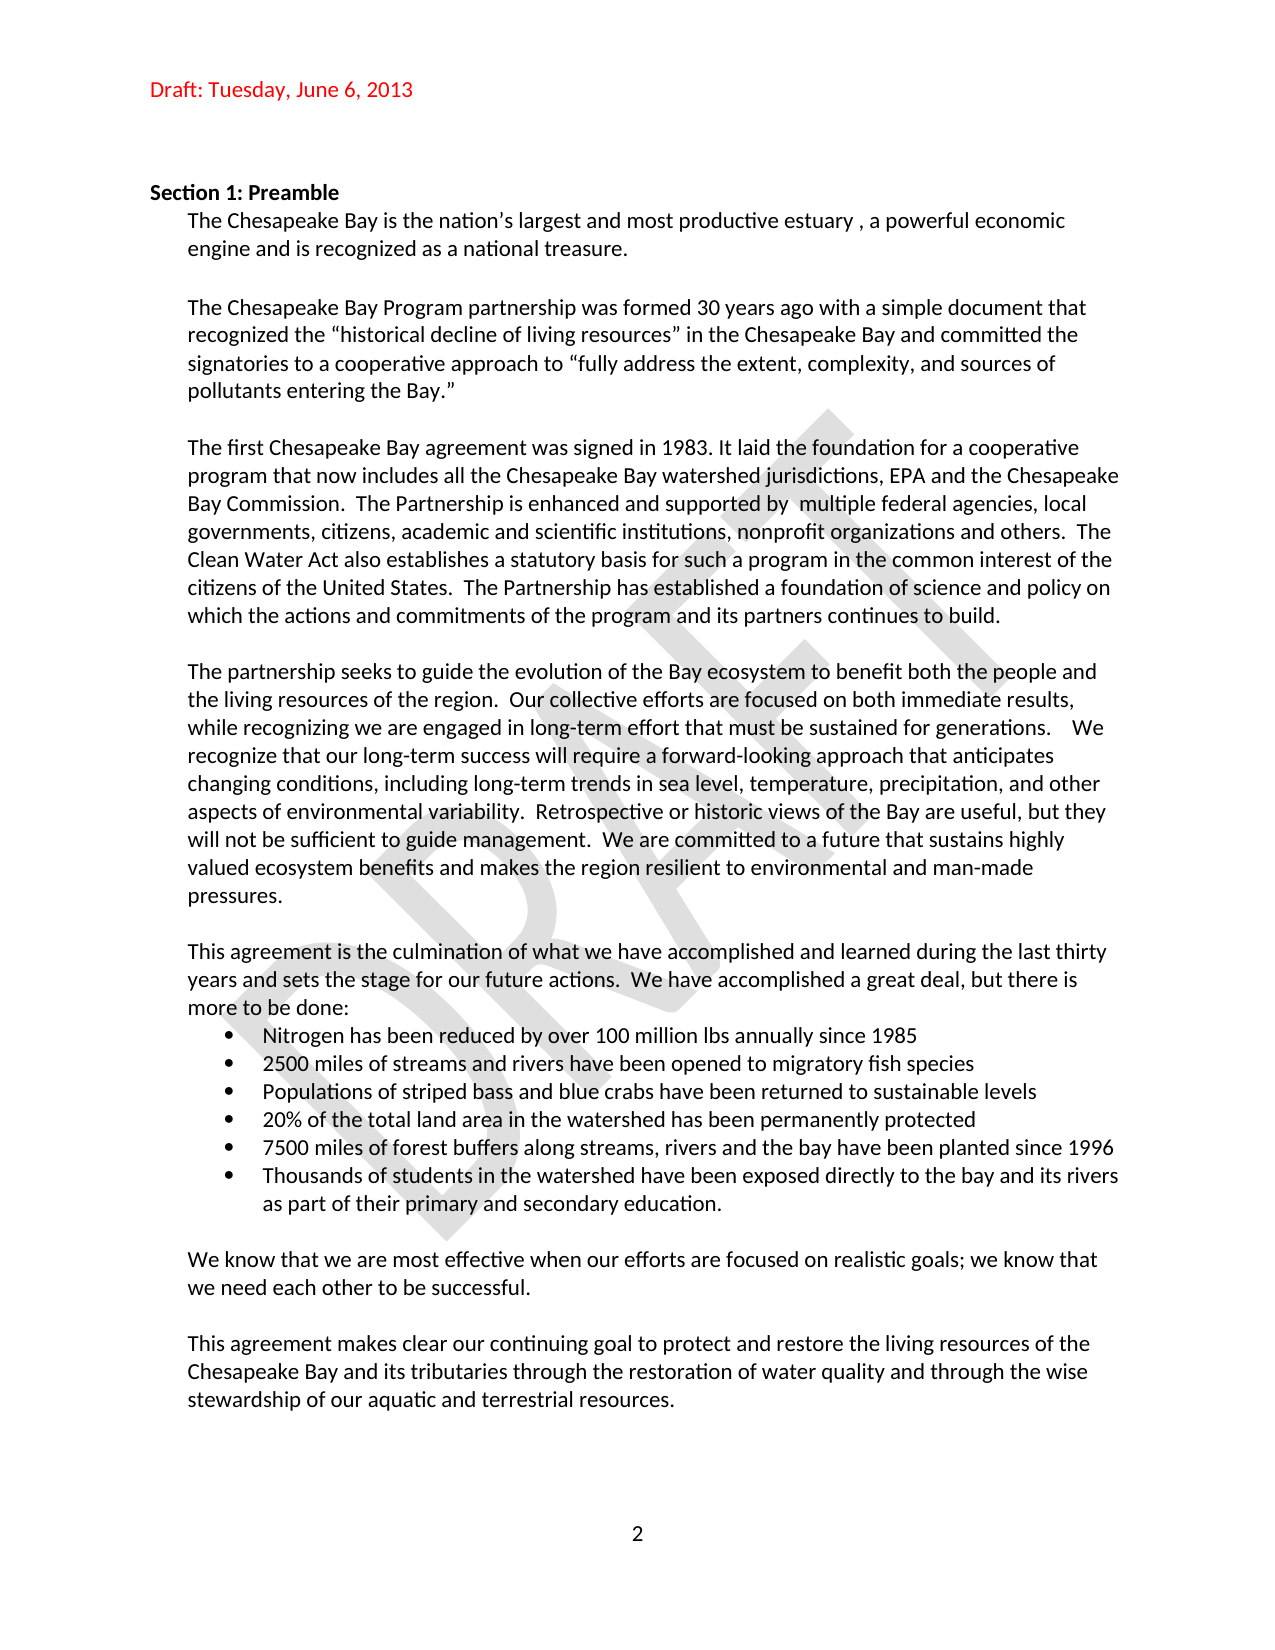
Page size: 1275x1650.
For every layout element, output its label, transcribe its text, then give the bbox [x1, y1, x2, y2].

text The Chesapeake Bay is the nation’s largest and most productive estuary , a powerful economic engine and is recognized as a national treasure. [187, 206, 1125, 262]
list 20% of the total land area in the watershed has been permanently protected [225, 1105, 1125, 1133]
text The first Chesapeake Bay agreement was signed in 1983. It laid the foundation for a cooperative program that now includes all the Chesapeake Bay watershed jurisdictions, EPA and the Chesapeake Bay Commission. The Partnership is enhanced and supported by multiple federal agencies, local governments, citizens, academic and scientific institutions, nonprofit organizations and others. The Clean Water Act also establishes a statutory basis for such a program in the common interest of the citizens of the United States. The Partnership has established a foundation of science and policy on which the actions and commitments of the program and its partners continues to build. [187, 433, 1125, 629]
text Section 1: Preamble [150, 178, 1125, 206]
text This agreement is the culmination of what we have accomplished and learned during the last thirty years and sets the stage for our future actions. We have accomplished a great deal, but there is more to be done: [187, 937, 1125, 1021]
text This agreement makes clear our continuing goal to protect and restore the living resources of the Chesapeake Bay and its tributaries through the restoration of water quality and through the wise stewardship of our aquatic and terrestrial resources. [187, 1329, 1125, 1413]
list Thousands of students in the watershed have been exposed directly to the bay and its rivers as part of their primary and secondary education. [225, 1161, 1125, 1217]
list Nitrogen has been reduced by over 100 million lbs annually since 1985 [225, 1021, 1125, 1049]
list 2500 miles of streams and rivers have been opened to migratory fish species [225, 1049, 1125, 1077]
text The partnership seeks to guide the evolution of the Bay ecosystem to benefit both the people and the living resources of the region. Our collective efforts are focused on both immediate results, while recognizing we are engaged in long-term effort that must be sustained for generations. We recognize that our long-term success will require a forward-looking approach that anticipates changing conditions, including long-term trends in sea level, temperature, precipitation, and other aspects of environmental variability. Retrospective or historic views of the Bay are useful, but they will not be sufficient to guide management. We are committed to a future that sustains highly valued ecosystem benefits and makes the region resilient to environmental and man-made pressures. [187, 657, 1125, 909]
list Populations of striped bass and blue crabs have been returned to sustainable levels [225, 1077, 1125, 1105]
text The Chesapeake Bay Program partnership was formed 30 years ago with a simple document that recognized the “historical decline of living resources” in the Chesapeake Bay and committed the signatories to a cooperative approach to “fully address the extent, complexity, and sources of pollutants entering the Bay.” [187, 293, 1125, 405]
text We know that we are most effective when our efforts are focused on realistic goals; we know that we need each other to be successful. [187, 1245, 1125, 1301]
list 7500 miles of forest buffers along streams, rivers and the bay have been planted since 1996 [225, 1133, 1125, 1161]
